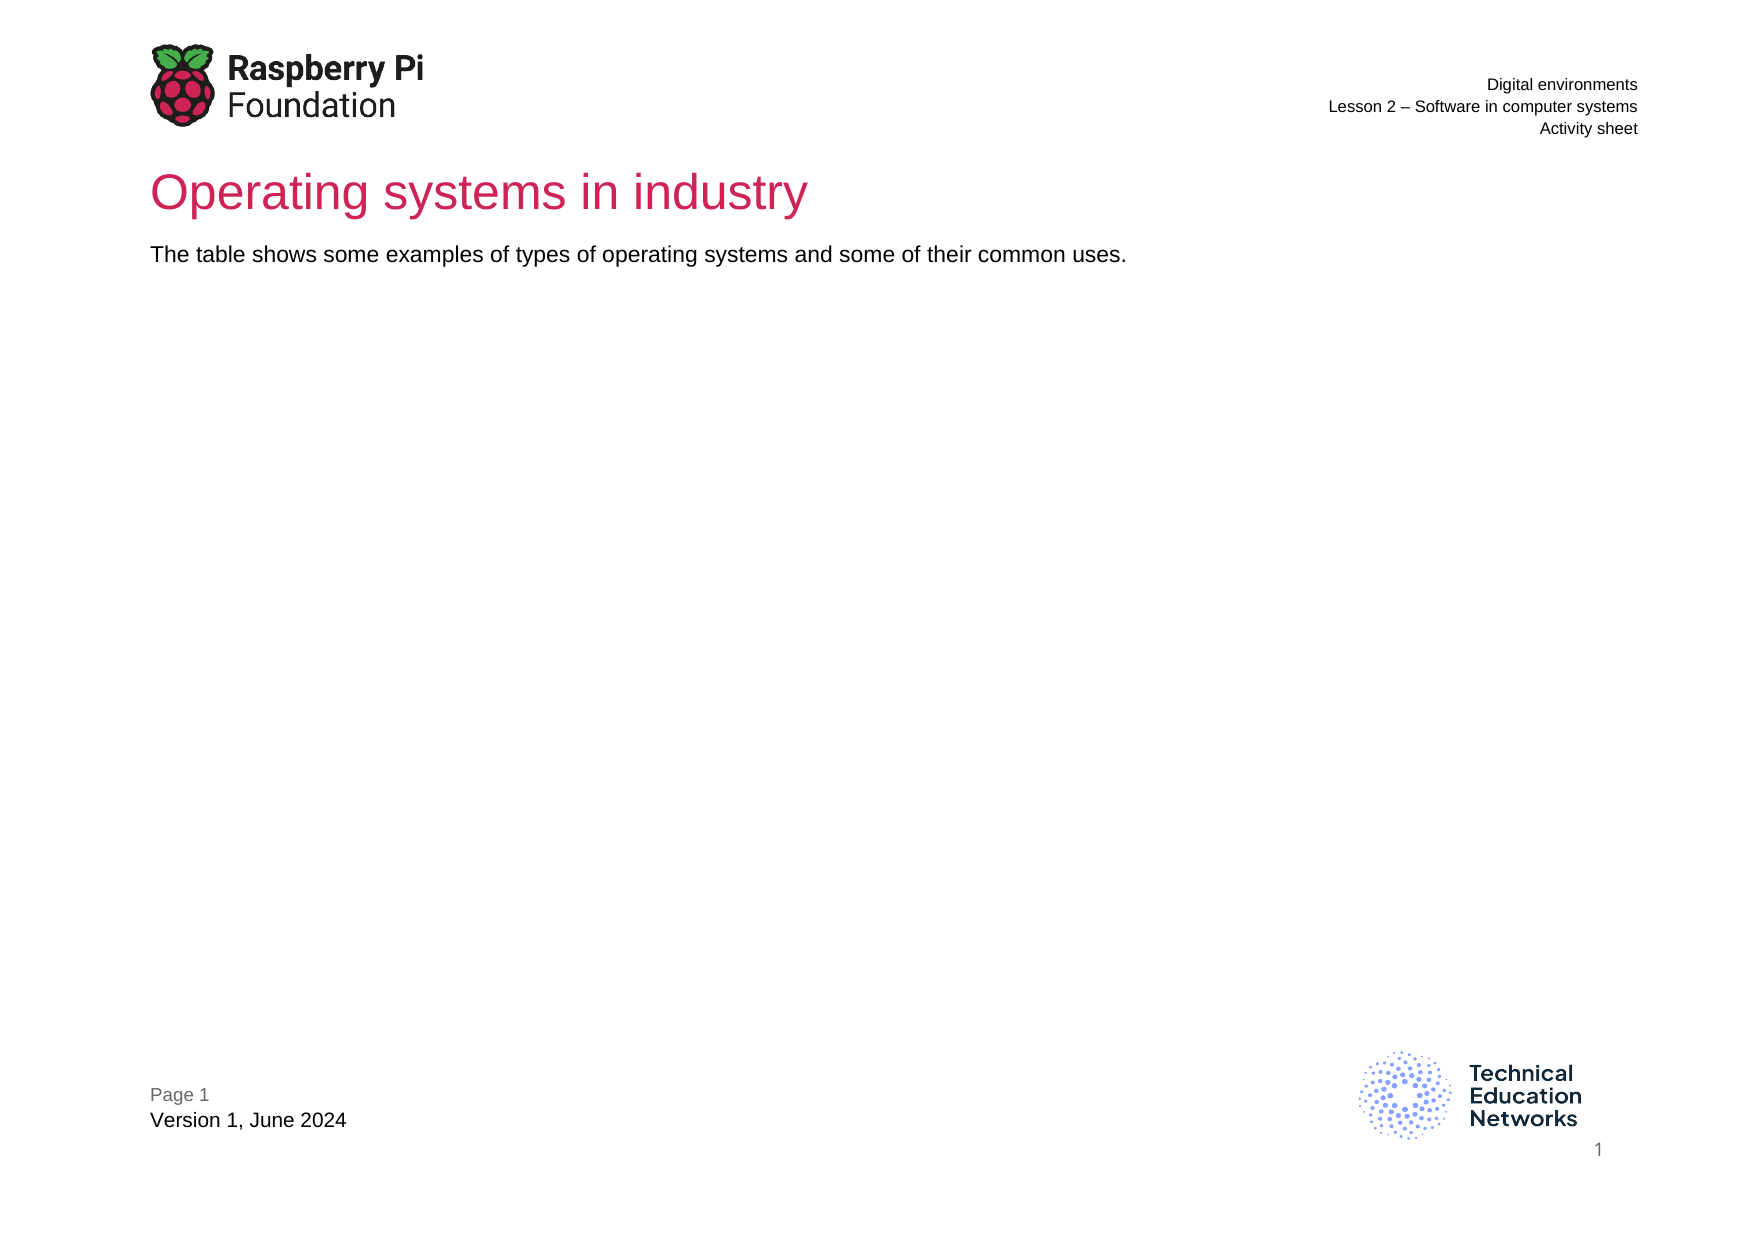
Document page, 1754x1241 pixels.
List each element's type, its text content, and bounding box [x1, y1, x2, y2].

title Operating systems in industry [150, 162, 1604, 220]
picture [150, 44, 423, 127]
text The table shows some examples of types of operating systems and some of their common uses. [150, 241, 1604, 267]
picture [1358, 1051, 1581, 1140]
